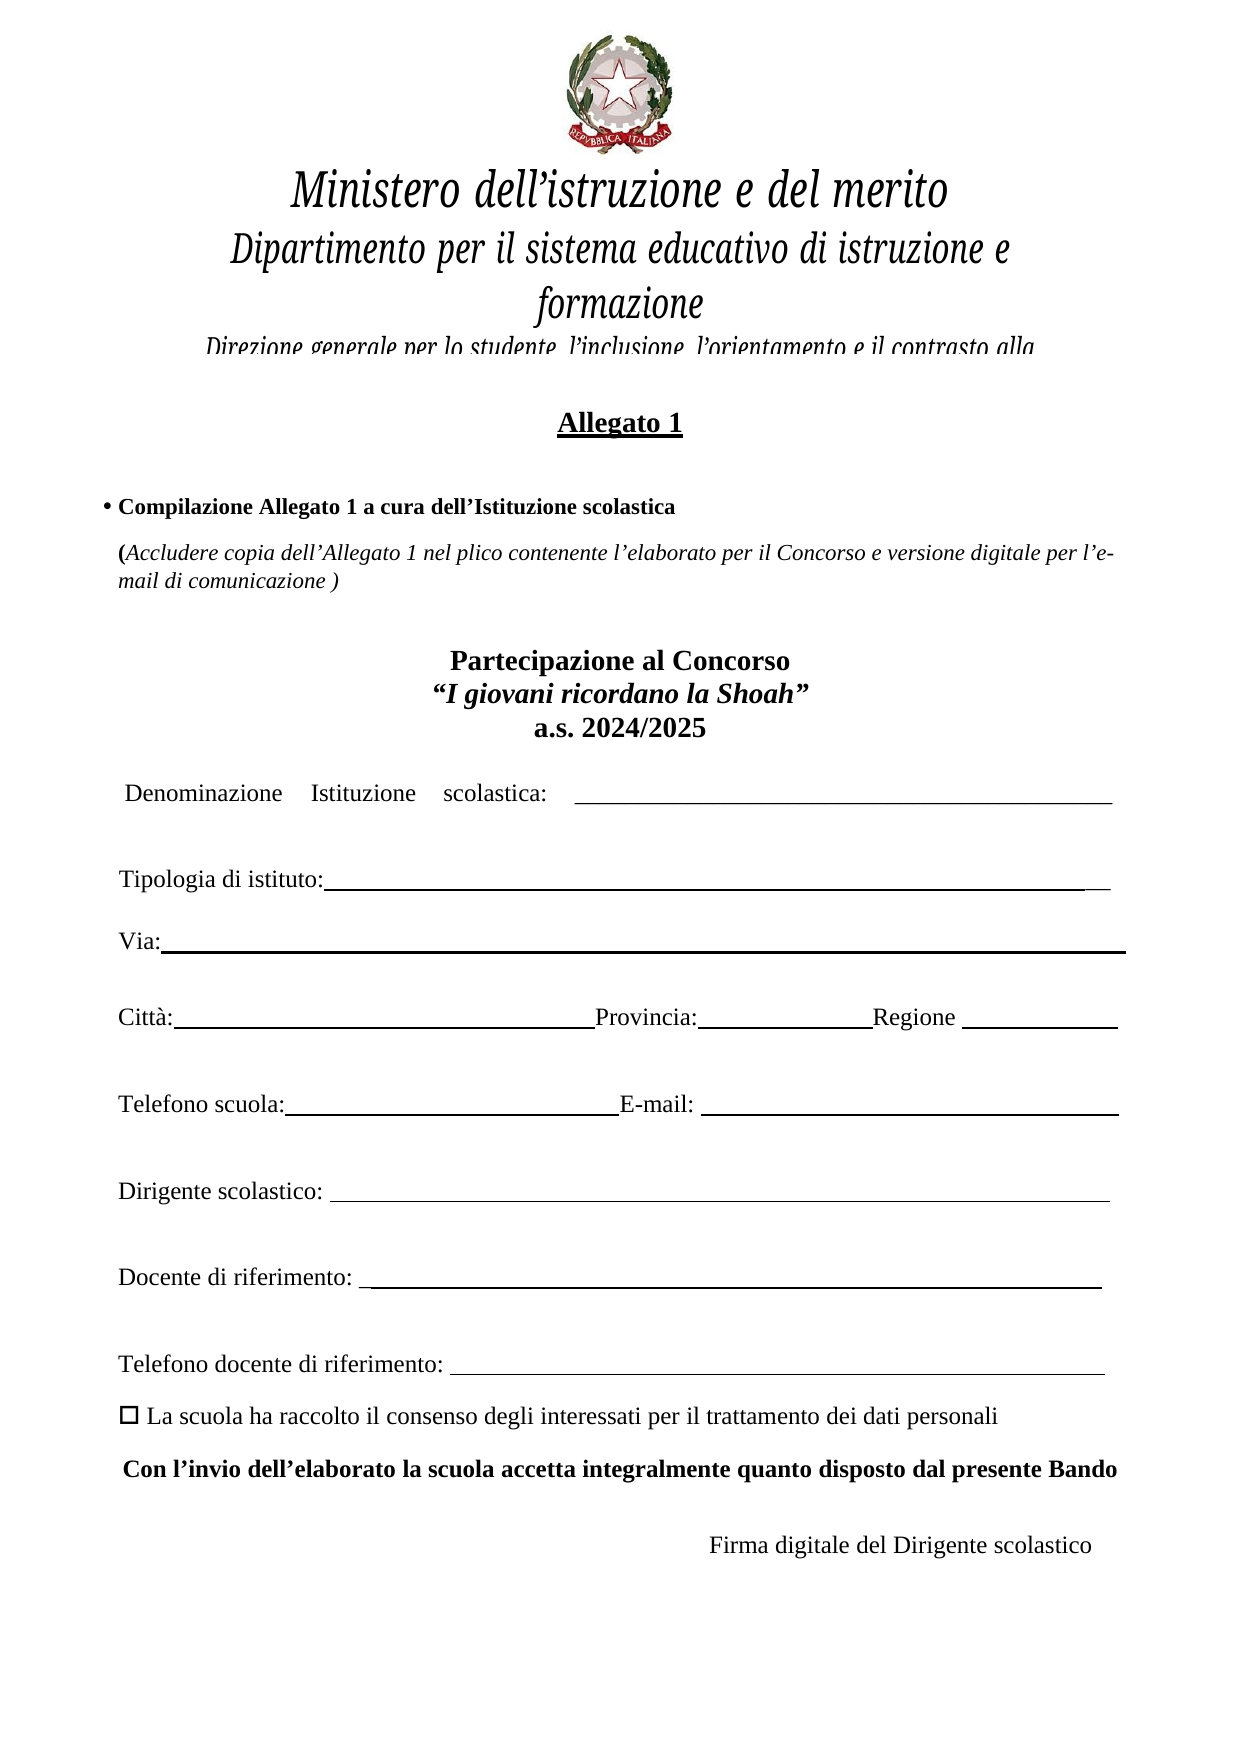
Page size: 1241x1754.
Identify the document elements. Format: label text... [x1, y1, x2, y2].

subtitle Partecipazione al Concorso [102, 643, 1138, 677]
text Con l’invio dell’elaborato la scuola accetta integralmente quanto disposto dal presente Bando [122, 1454, 1138, 1483]
text Docente di riferimento: _ [118, 1262, 1138, 1291]
text Firma digitale del Dirigente scolastico [709, 1531, 1138, 1559]
text Allegato 1 [101, 405, 1138, 439]
text “I giovani ricordano la Shoah” [102, 677, 1138, 710]
text Città: Provincia: Regione [118, 1002, 1138, 1031]
text Telefono scuola: E-mail: [118, 1089, 1138, 1118]
text Tipologia di istituto: __ [91, 864, 1138, 893]
picture [562, 29, 674, 160]
text Dirigente scolastico: [118, 1176, 1138, 1204]
text □ La scuola ha raccolto il consenso degli interessati per il trattamento dei dati personali [118, 1401, 1138, 1430]
text Denominazione Istituzione scolastica: ___________________________________________ [98, 778, 1138, 806]
text Via: [106, 926, 1138, 955]
list Compilazione Allegato 1 a cura dell’Istituzione scolastica [103, 491, 1138, 520]
text (Accludere copia dell’Allegato 1 nel plico contenente l’elaborato per il Concorso e versione digitale per l’e- mail di comunicazione ) [118, 539, 1117, 593]
subtitle a.s. 2024/2025 [102, 710, 1138, 744]
text Telefono docente di riferimento: [118, 1349, 1138, 1377]
